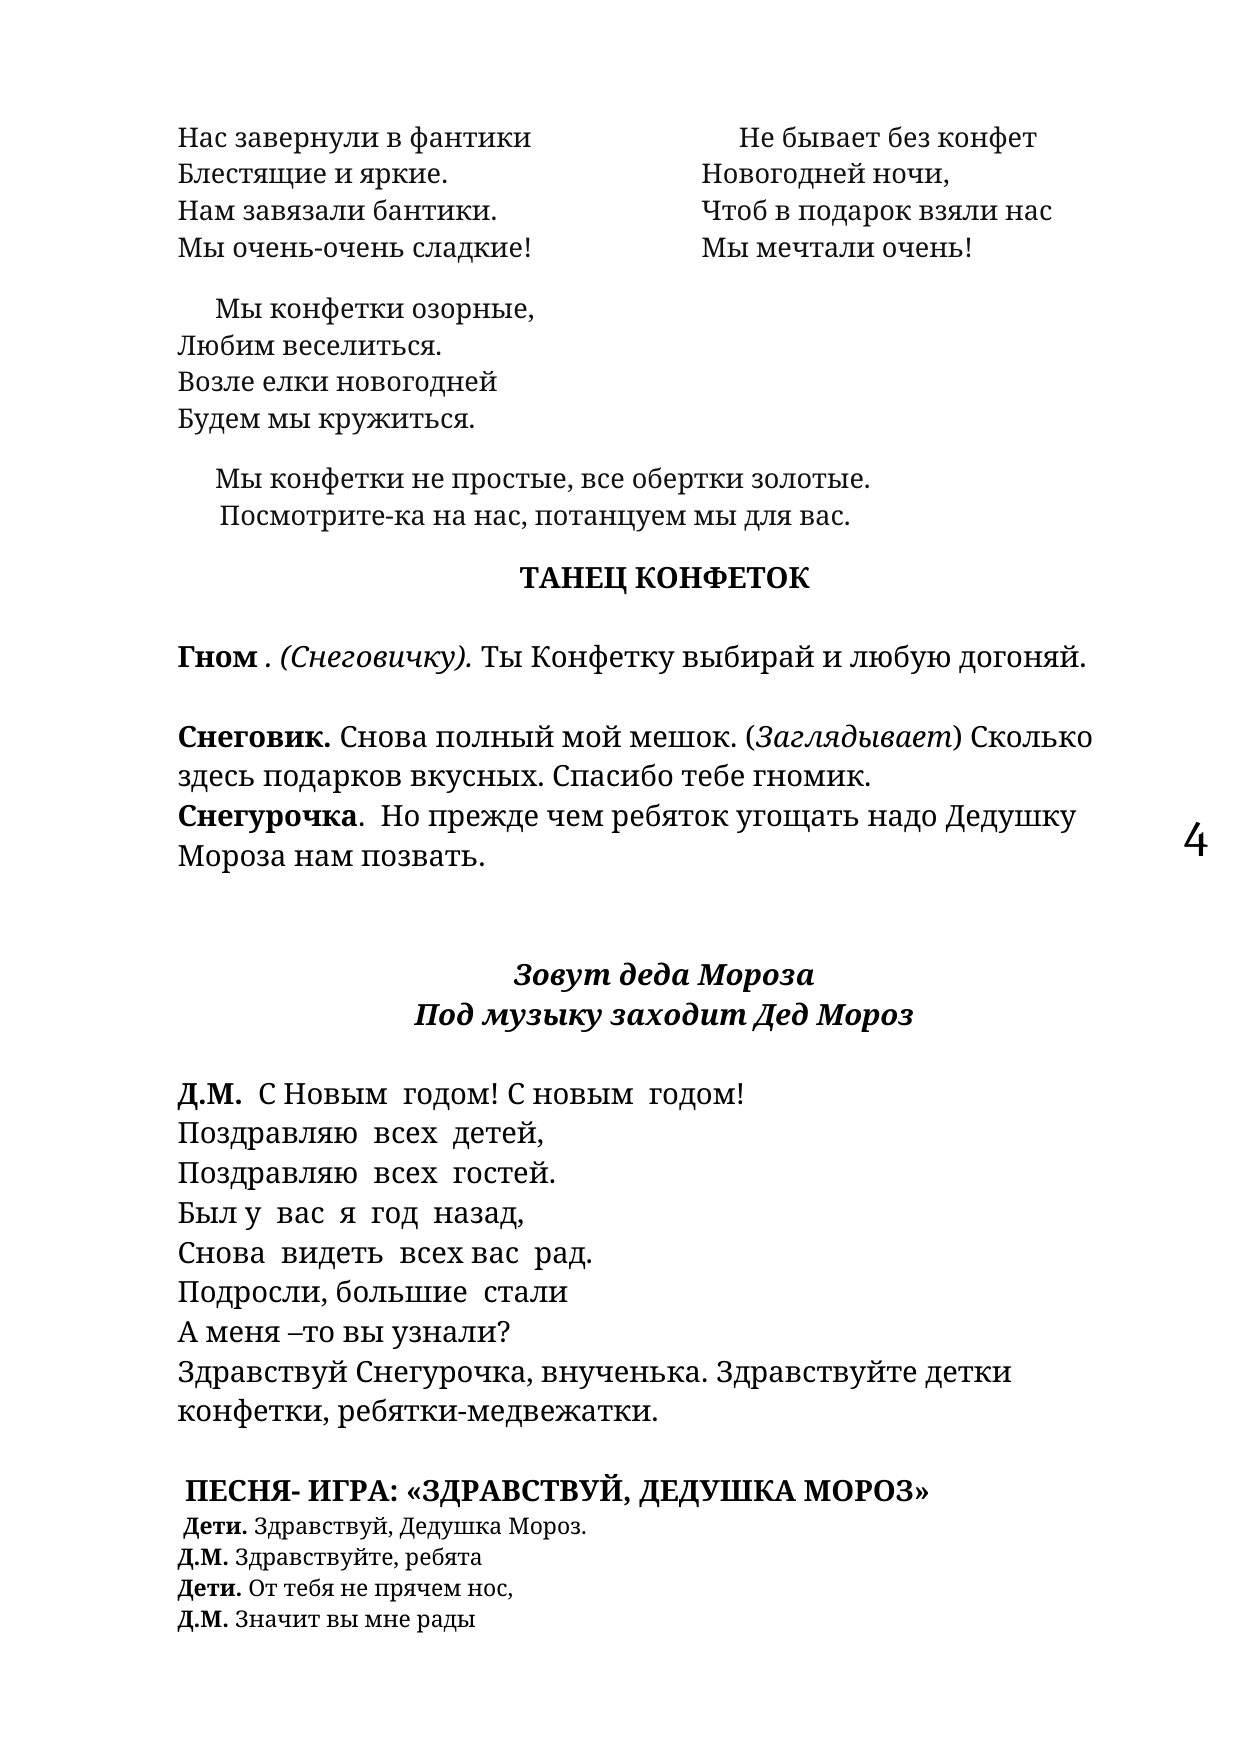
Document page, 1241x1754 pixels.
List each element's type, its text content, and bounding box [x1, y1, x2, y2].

text ТАНЕЦ КОНФЕТОК [177, 557, 1152, 597]
text Поздравляю всех детей, [177, 1113, 1152, 1152]
text Снегурочка. Но прежде чем ребяток угощать надо Дедушку Mороза нам позвать. [177, 795, 1152, 875]
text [177, 1510, 1152, 1635]
text Гном . (Снеговичку). Ты Конфетку выбирай и любую догоняй. [177, 597, 1152, 676]
text А меня –то вы узнали? [177, 1311, 1152, 1351]
text Подросли, большие стали [177, 1272, 1152, 1311]
text ПЕСНЯ- ИГРА: «ЗДРАВСТВУЙ, ДЕДУШКА МОРОЗ» [177, 1470, 1152, 1510]
text Д.М. С Новым годом! С новым годом! [177, 1033, 1152, 1113]
text Снеговик. Снова полный мой мешок. (Заглядывает) Сколько здесь подарков вкусных. Спасибо тебе гномик. [177, 716, 1152, 795]
text Не бывает без конфет Новогодней ночи, Чтоб в подарок взяли нас Мы мечтали очень! [701, 118, 1152, 266]
text Поздравляю всех гостей. Был у вас я год назад, [177, 1152, 1152, 1232]
text Мы конфетки не простые, все обертки золотые. Посмотрите-ка на нас, потанцуем мы для вас. [177, 460, 1152, 534]
text Здравствуй Снегурочка, внученька. Здравствуйте детки конфетки, ребятки-медвежатки. [177, 1351, 1152, 1430]
text Снова видеть всех вас рад. [177, 1232, 1152, 1272]
text Мы конфетки озорные, Любим веселиться. Возле елки новогодней Будем мы кружиться. [177, 289, 1152, 437]
text Зовут деда Мороза Под музыку заходит Дед Мороз [177, 954, 1152, 1033]
text Нас завернули в фантики Блестящие и яркие. Нам завязали бантики. Мы очень-очень сладкие! [177, 118, 627, 266]
